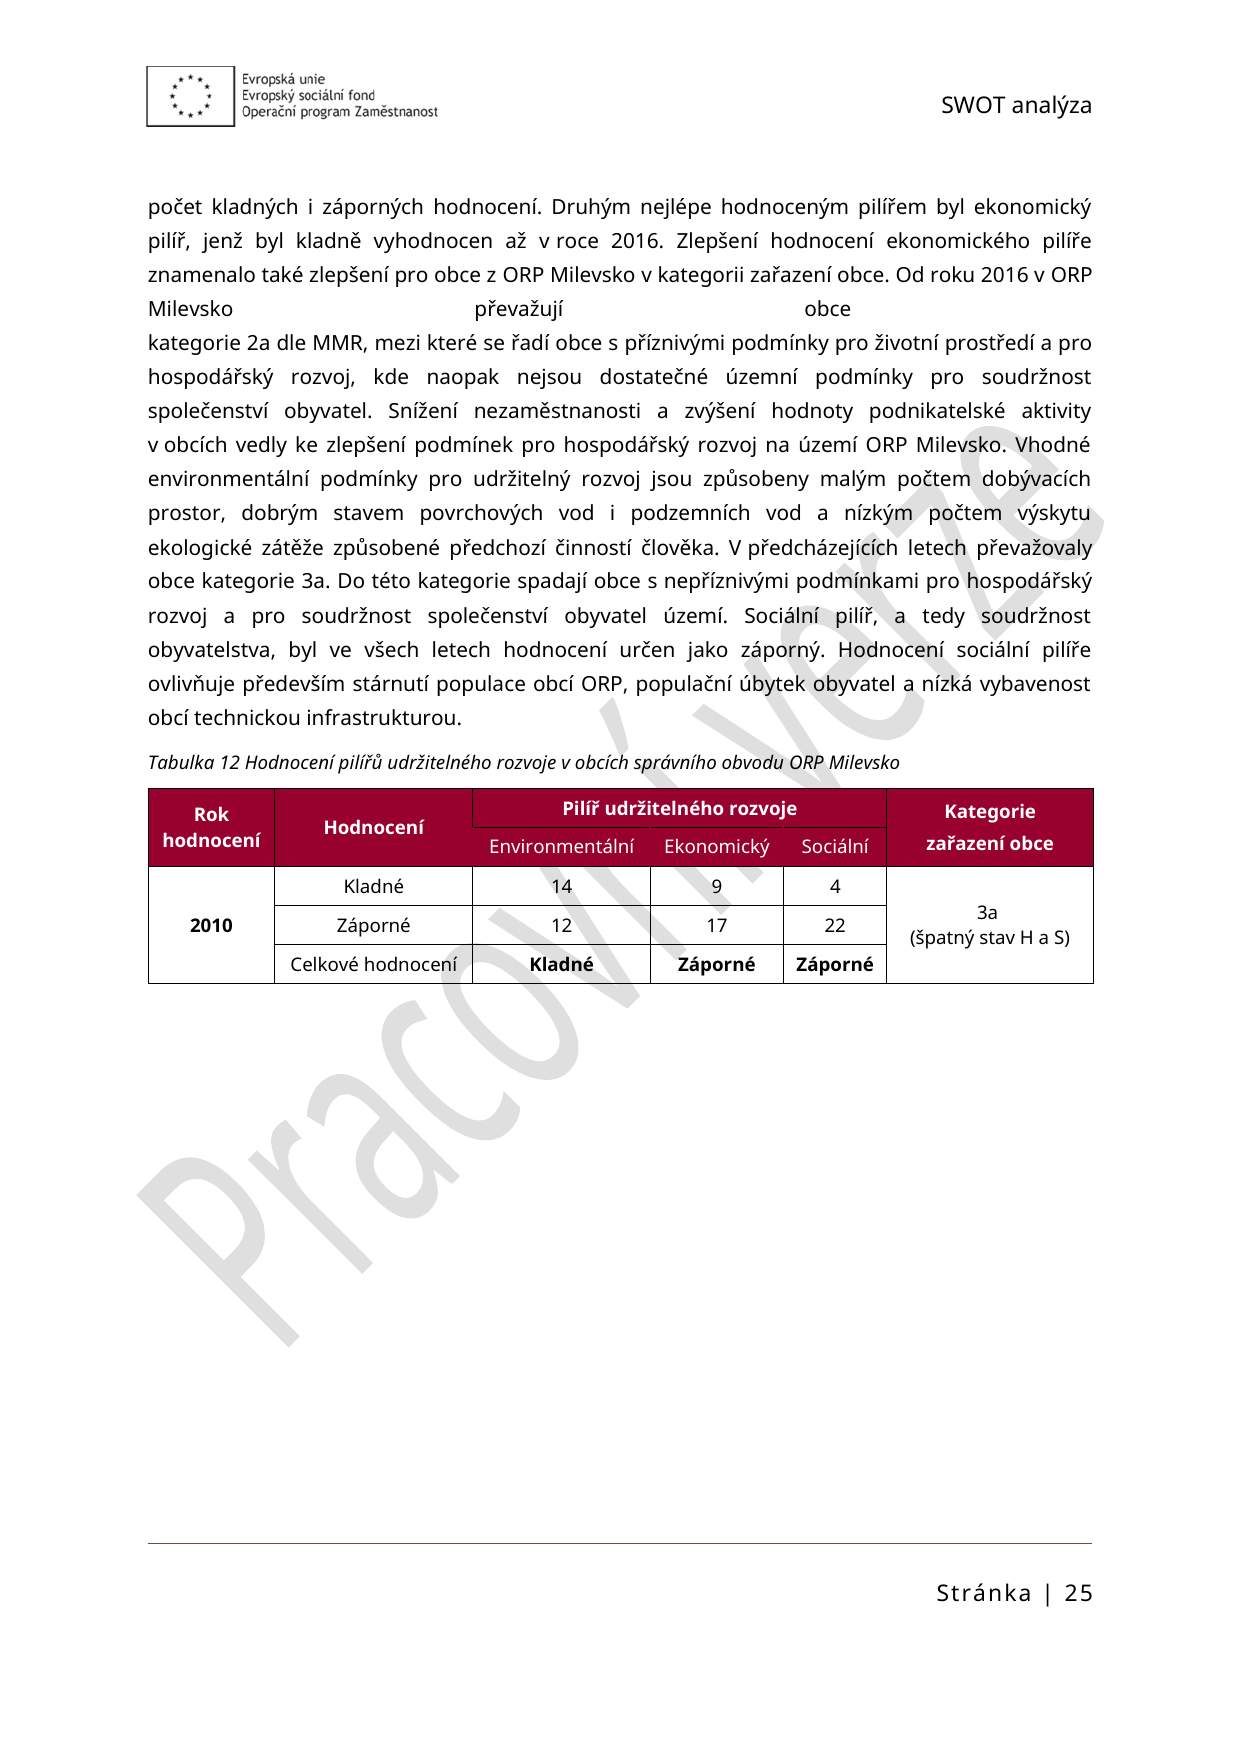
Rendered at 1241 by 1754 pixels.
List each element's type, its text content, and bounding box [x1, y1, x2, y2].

table_cell Environmentální [474, 828, 649, 866]
table_cell Sociální [784, 828, 886, 866]
table_cell 22 [784, 906, 886, 944]
table_header Hodnocení [275, 789, 472, 866]
table_cell Kladné [473, 945, 650, 983]
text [148, 192, 1092, 731]
table_cell Záporné [784, 945, 886, 983]
table_header Kategorie zařazení obce [887, 789, 1093, 866]
table_cell 2010 [149, 867, 274, 983]
table_cell 4 [784, 867, 886, 905]
table_cell 9 [651, 867, 783, 905]
table_header Rok hodnocení [149, 789, 274, 866]
table_cell Kladné [275, 867, 472, 905]
table_cell Celkové hodnocení [275, 945, 472, 983]
table_cell 14 [473, 867, 650, 905]
table_cell 17 [651, 906, 783, 944]
table_cell Záporné [651, 945, 783, 983]
table_cell Záporné [275, 906, 472, 944]
table_cell 3a (špatný stav H a S) [887, 867, 1093, 983]
picture [146, 66, 438, 127]
text Tabulka 12 Hodnocení pilířů udržitelného rozvoje v obcích správního obvodu ORP Milevsko [148, 749, 1092, 775]
table_cell 12 [473, 906, 650, 944]
table_header Pilíř udržitelného rozvoje [473, 789, 886, 827]
table_cell Ekonomický [651, 828, 782, 866]
